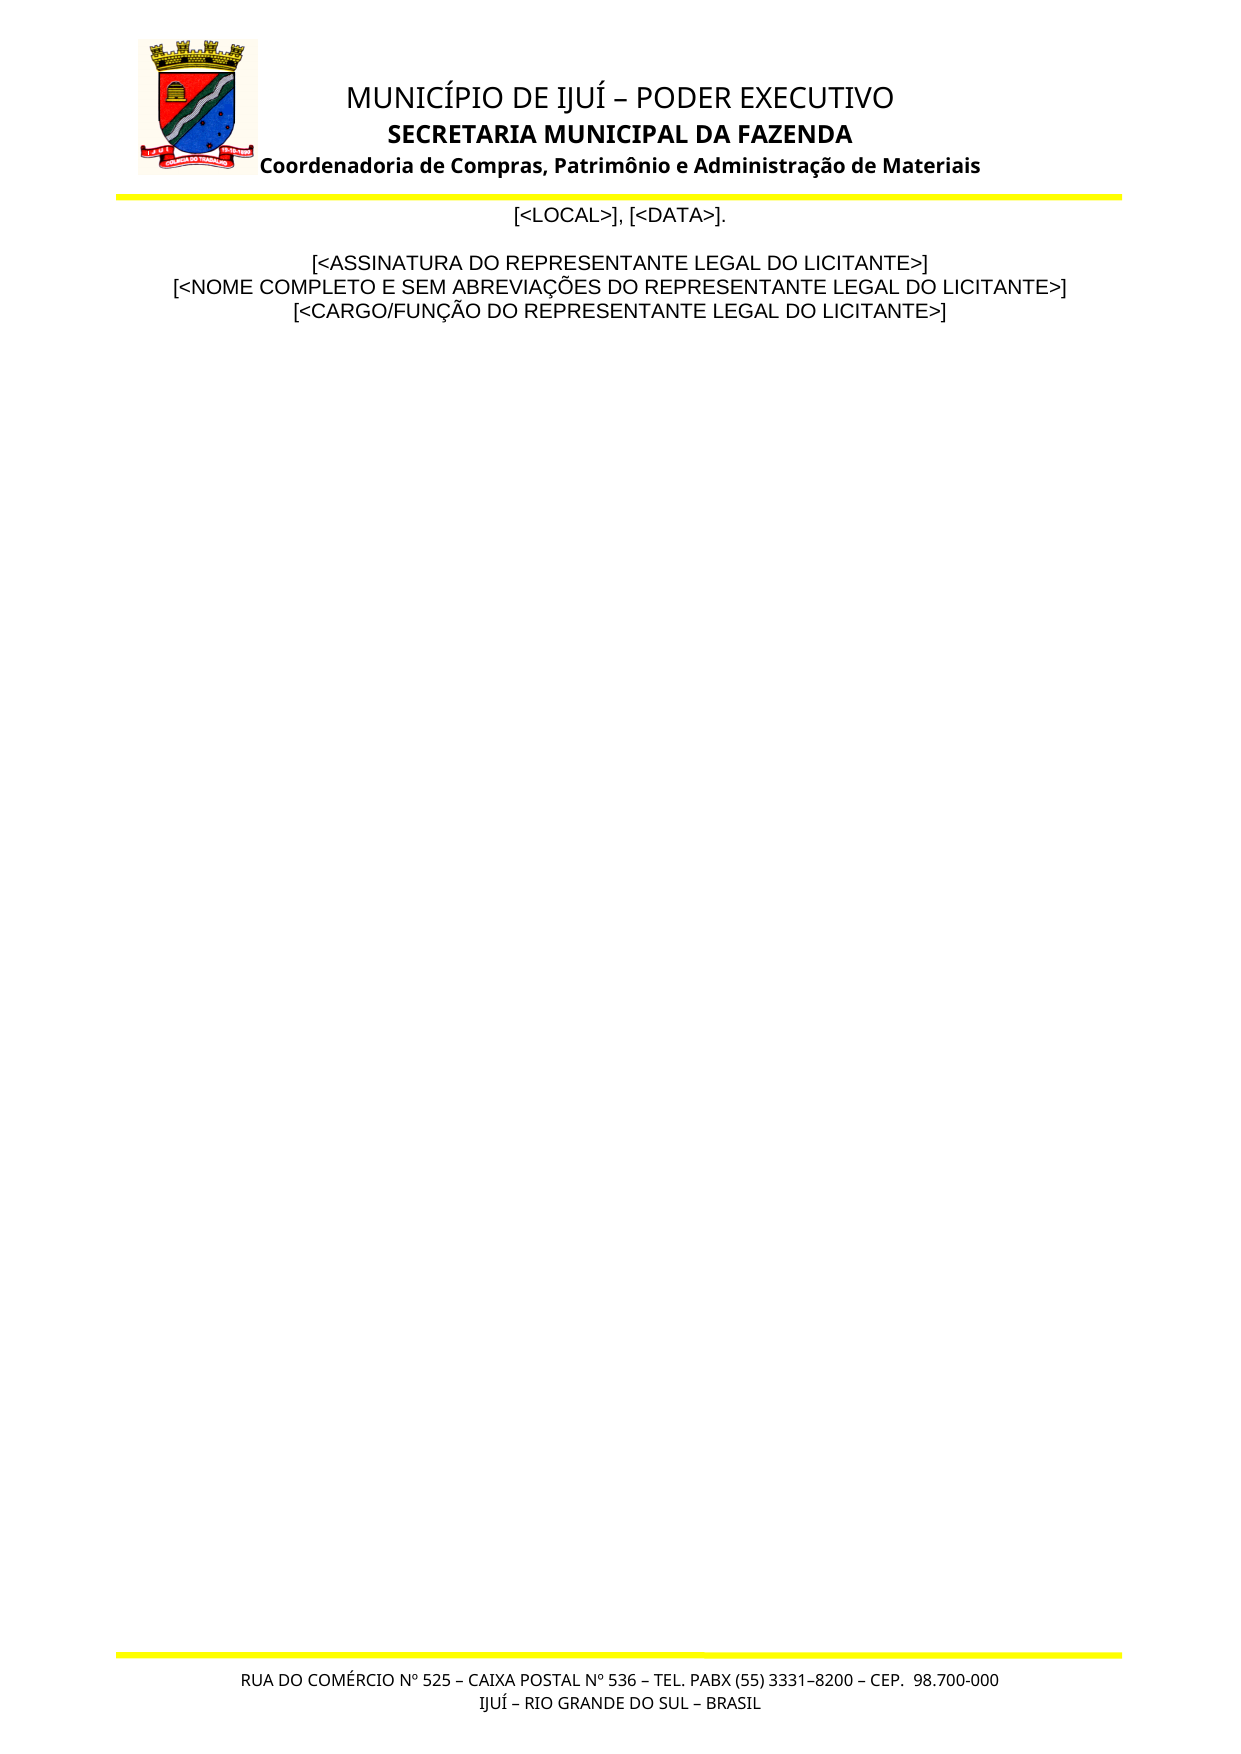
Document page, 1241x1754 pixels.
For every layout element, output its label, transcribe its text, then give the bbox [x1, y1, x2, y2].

text [<ASSINATURA DO REPRESENTANTE LEGAL DO LICITANTE>] [118, 251, 1122, 275]
text [<LOCAL>], [<DATA>]. [118, 203, 1122, 227]
text [<CARGO/FUNÇÃO DO REPRESENTANTE LEGAL DO LICITANTE>] [118, 299, 1122, 323]
picture [138, 39, 258, 175]
text [<NOME COMPLETO E SEM ABREVIAÇÕES DO REPRESENTANTE LEGAL DO LICITANTE>] [118, 275, 1122, 299]
